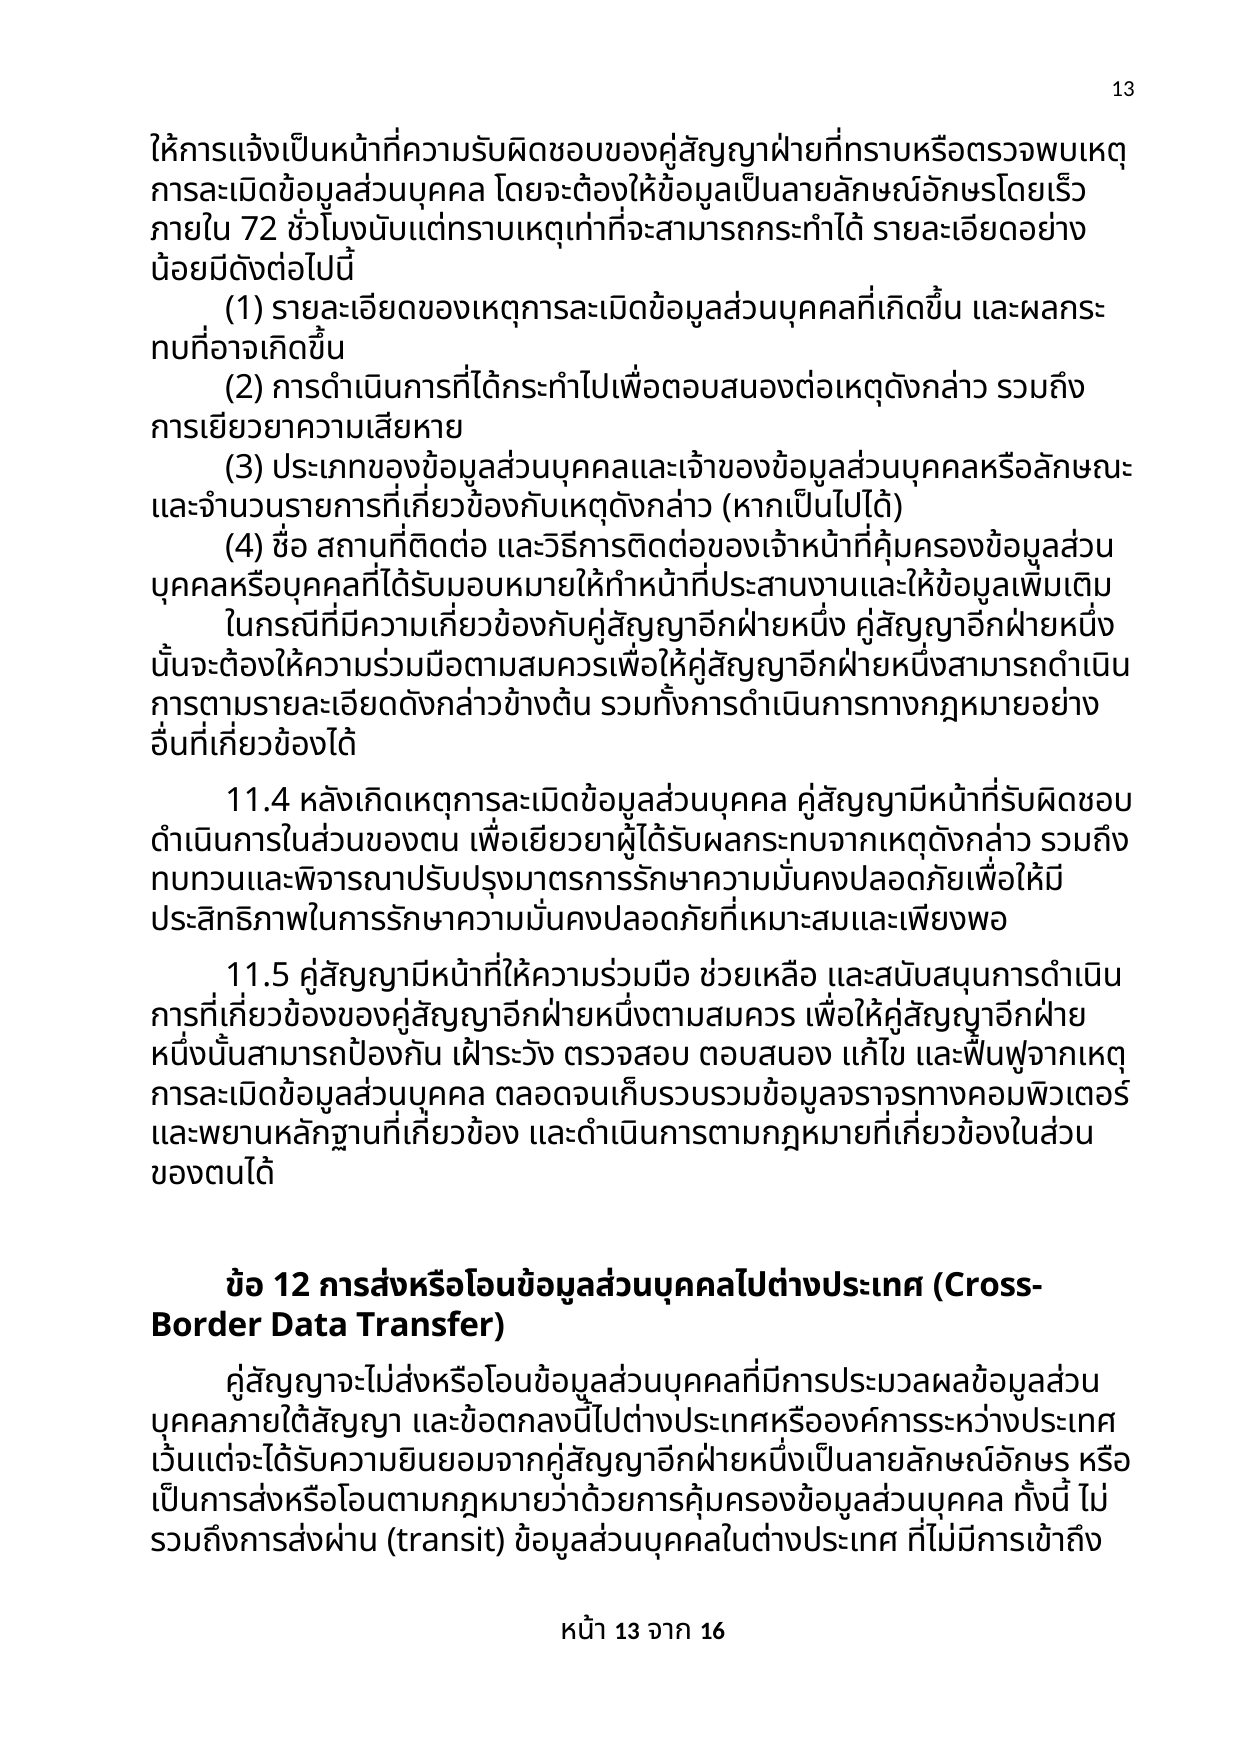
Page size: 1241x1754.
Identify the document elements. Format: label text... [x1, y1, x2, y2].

text (3) ประเภทของข้อมูลส่วนบุคคลและเจ้าของข้อมูลส่วนบุคคลหรือลักษณะและจำนวนรายการที่เกี่ยวข้องกับเหตุดังกล่าว (หากเป็นไปได้) [150, 446, 1134, 526]
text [150, 1361, 1134, 1559]
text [150, 130, 1134, 288]
text (1) รายละเอียดของเหตุการละเมิดข้อมูลส่วนบุคคลที่เกิดขึ้น และผลกระทบที่อาจเกิดขึ้น [150, 288, 1134, 367]
text (4) ชื่อ สถานที่ติดต่อ และวิธีการติดต่อของเจ้าหน้าที่คุ้มครองข้อมูลส่วนบุคคลหรือบุคคลที่ได้รับมอบหมายให้ทำหน้าที่ประสานงานและให้ข้อมูลเพิ่มเติม [150, 526, 1134, 605]
text (2) การดำเนินการที่ได้กระทำไปเพื่อตอบสนองต่อเหตุดังกล่าว รวมถึงการเยียวยาความเสียหาย [150, 367, 1134, 446]
text 11.5 คู่สัญญามีหน้าที่ให้ความร่วมมือ ช่วยเหลือ และสนับสนุนการดำเนินการที่เกี่ยวข้องของคู่สัญญาอีกฝ่ายหนึ่งตามสมควร เพื่อให้คู่สัญญาอีกฝ่ายหนึ่งนั้นสามารถป้องกัน เฝ้าระวัง ตรวจสอบ ตอบสนอง แก้ไข และฟื้นฟูจากเหตุการละเมิดข้อมูลส่วนบุคคล ตลอดจนเก็บรวบรวมข้อมูลจราจรทางคอมพิวเตอร์และพยานหลักฐานที่เกี่ยวข้อง และดำเนินการตามกฎหมายที่เกี่ยวข้องในส่วนของตนได้ [150, 955, 1134, 1192]
text ข้อ 12 การส่งหรือโอนข้อมูลส่วนบุคคลไปต่างประเทศ (Cross-Border Data Transfer) [150, 1265, 1134, 1344]
text 11.4 หลังเกิดเหตุการละเมิดข้อมูลส่วนบุคคล คู่สัญญามีหน้าที่รับผิดชอบดำเนินการในส่วนของตน เพื่อเยียวยาผู้ได้รับผลกระทบจากเหตุดังกล่าว รวมถึงทบทวนและพิจารณาปรับปรุงมาตรการรักษาความมั่นคงปลอดภัยเพื่อให้มีประสิทธิภาพในการรักษาความมั่นคงปลอดภัยที่เหมาะสมและเพียงพอ [150, 780, 1134, 938]
text ในกรณีที่มีความเกี่ยวข้องกับคู่สัญญาอีกฝ่ายหนึ่ง คู่สัญญาอีกฝ่ายหนึ่งนั้นจะต้องให้ความร่วมมือตามสมควรเพื่อให้คู่สัญญาอีกฝ่ายหนึ่งสามารถดำเนินการตามรายละเอียดดังกล่าวข้างต้น รวมทั้งการดำเนินการทางกฎหมายอย่างอื่นที่เกี่ยวข้องได้ [150, 605, 1134, 763]
